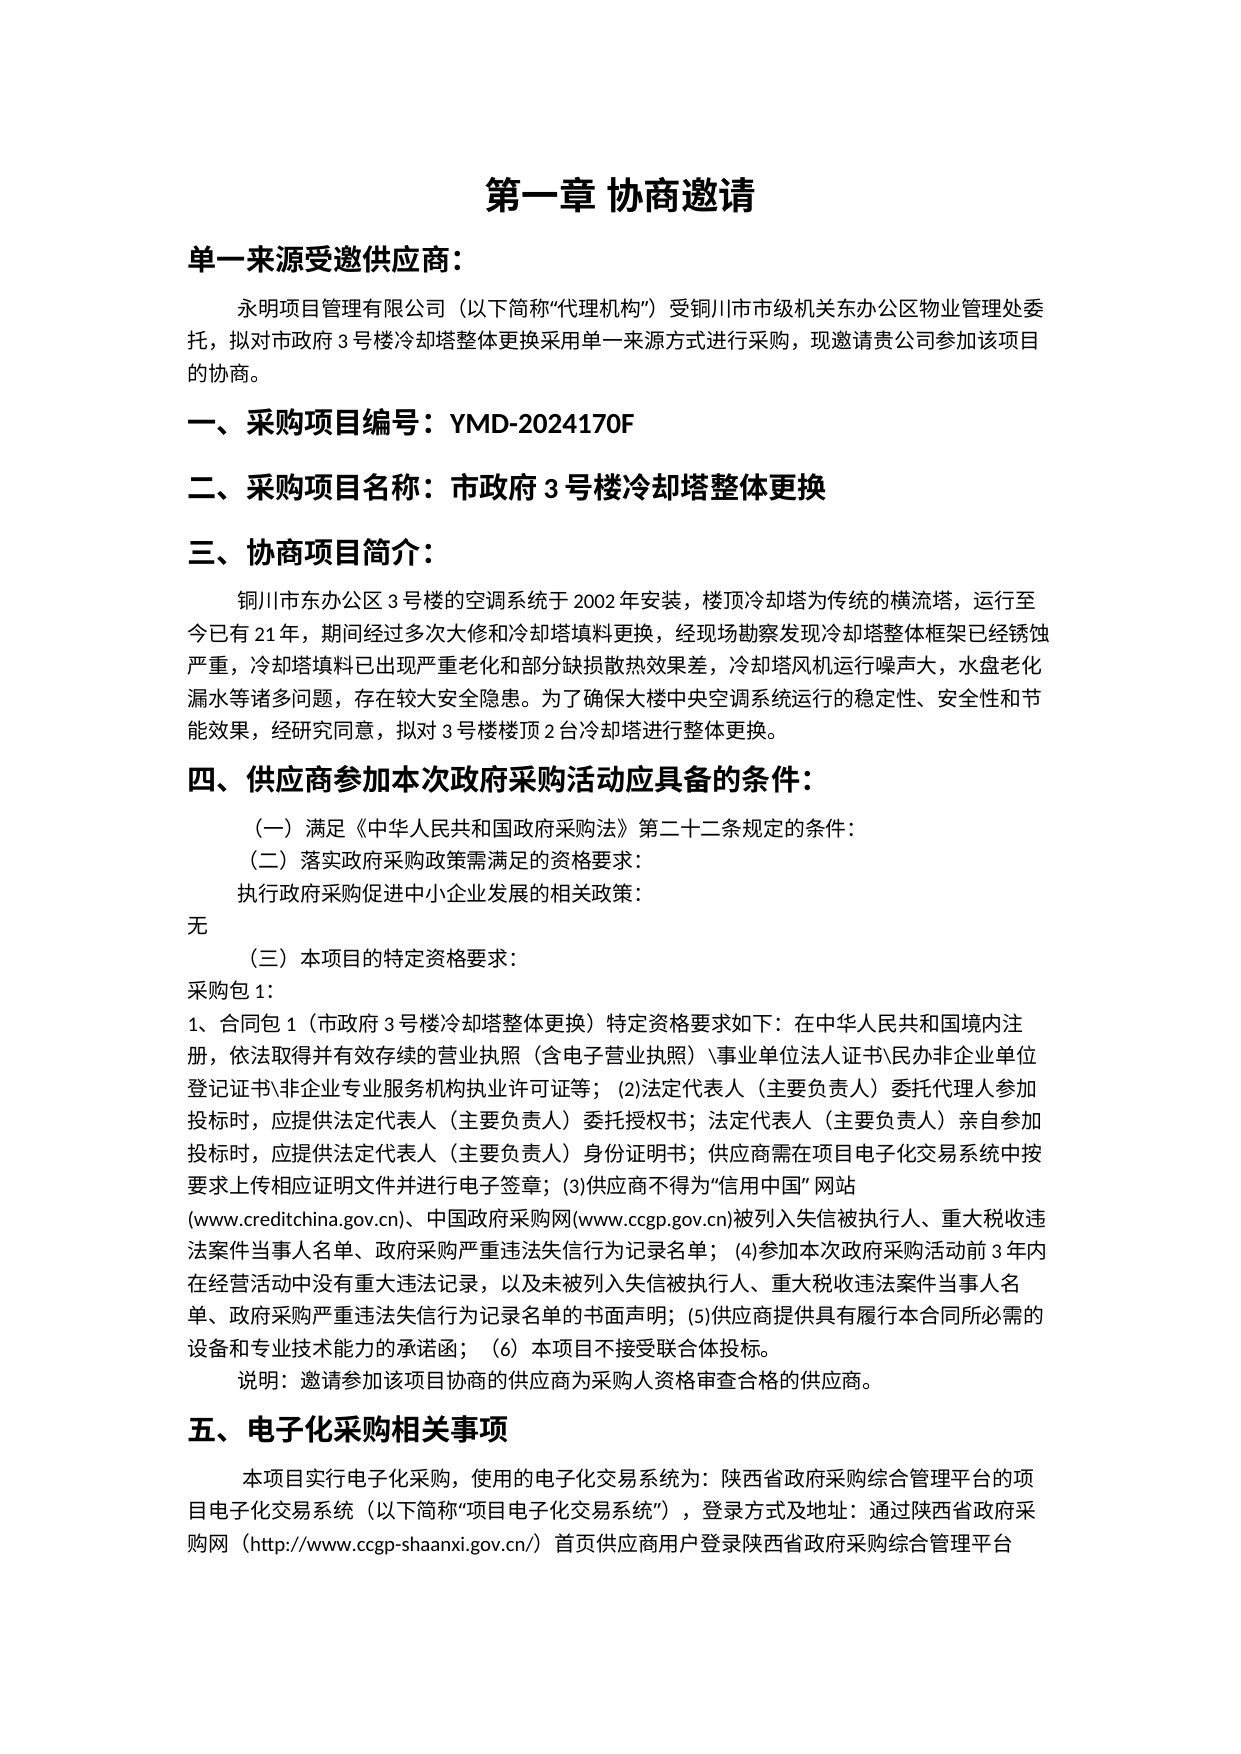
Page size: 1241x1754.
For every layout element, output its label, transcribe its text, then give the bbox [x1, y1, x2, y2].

text 单一来源受邀供应商： [187, 227, 1053, 292]
text 二、采购项目名称：市政府3号楼冷却塔整体更换 [187, 454, 1053, 519]
text 无 [187, 909, 1053, 942]
text （二）落实政府采购政策需满足的资格要求： [187, 844, 1053, 877]
text 采购包1： [187, 974, 1053, 1007]
text 四、供应商参加本次政府采购活动应具备的条件： [187, 747, 1053, 812]
text 1、合同包1（市政府3号楼冷却塔整体更换）特定资格要求如下：在中华人民共和国境内注册，依法取得并有效存续的营业执照（含电子营业执照）\事业单位法人证书\民办非企业单位登记证书\非企业专业服务机构执业许可证等； (2)法定代表人（主要负责人）委托代理人参加投标时，应提供法定代表人（主要负责人）委托授权书；法定代表人（主要负责人）亲自参加投标时，应提供法定代表人（主要负责人）身份证明书；供应商需在项目电子化交易系统中按要求上传相应证明文件并进行电子签章；(3)供应商不得为“信用中国” 网站(www.creditchina.gov.cn)、中国政府采购网(www.ccgp.gov.cn)被列入失信被执行人、重大税收违法案件当事人名单、政府采购严重违法失信行为记录名单； (4)参加本次政府采购活动前3年内在经营活动中没有重大违法记录，以及未被列入失信被执行人、重大税收违法案件当事人名单、政府采购严重违法失信行为记录名单的书面声明；(5)供应商提供具有履行本合同所必需的设备和专业技术能力的承诺函；（6）本项目不接受联合体投标。 [187, 1007, 1053, 1364]
text 执行政府采购促进中小企业发展的相关政策： [187, 877, 1053, 909]
text （一）满足《中华人民共和国政府采购法》第二十二条规定的条件： [187, 812, 1053, 844]
text 一、采购项目编号：YMD-2024170F [187, 389, 1053, 454]
text 铜川市东办公区3号楼的空调系统于2002年安装，楼顶冷却塔为传统的横流塔，运行至今已有21年，期间经过多次大修和冷却塔填料更换，经现场勘察发现冷却塔整体框架已经锈蚀严重，冷却塔填料已出现严重老化和部分缺损散热效果差，冷却塔风机运行噪声大，水盘老化漏水等诸多问题，存在较大安全隐患。为了确保大楼中央空调系统运行的稳定性、安全性和节能效果，经研究同意，拟对3号楼楼顶2台冷却塔进行整体更换。 [187, 584, 1053, 747]
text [187, 1462, 1053, 1559]
text 说明：邀请参加该项目协商的供应商为采购人资格审查合格的供应商。 [187, 1364, 1053, 1397]
text 三、协商项目简介： [187, 519, 1053, 584]
text 五、电子化采购相关事项 [187, 1397, 1053, 1462]
text （三）本项目的特定资格要求： [187, 942, 1053, 974]
text 第一章 协商邀请 [187, 162, 1053, 227]
text 永明项目管理有限公司（以下简称“代理机构”）受铜川市市级机关东办公区物业管理处委托，拟对市政府3号楼冷却塔整体更换采用单一来源方式进行采购，现邀请贵公司参加该项目的协商。 [187, 292, 1053, 389]
